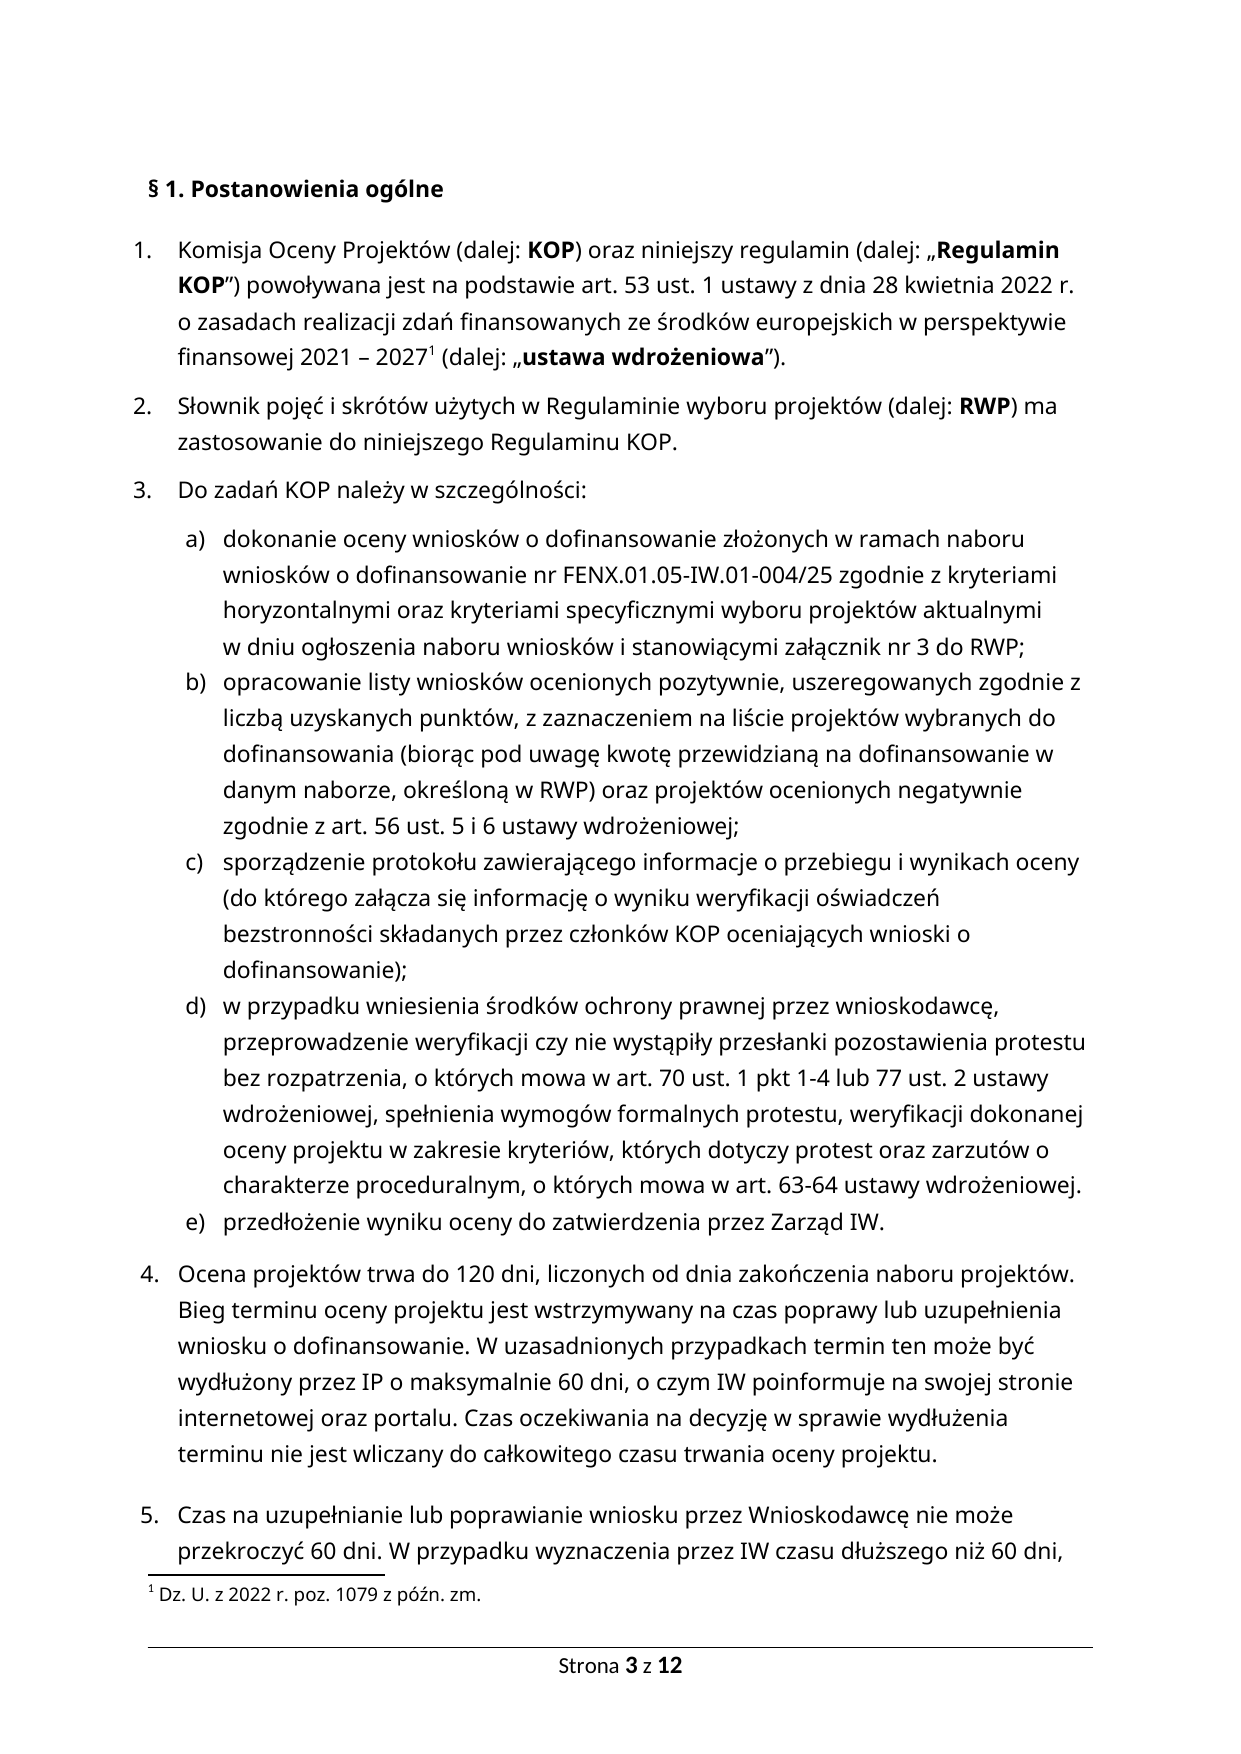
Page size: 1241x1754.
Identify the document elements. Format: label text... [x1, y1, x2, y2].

list Słownik pojęć i skrótów użytych w Regulaminie wyboru projektów (dalej: RWP) ma zastosowanie do niniejszego Regulaminu KOP. [133, 390, 1093, 457]
list Do zadań KOP należy w szczególności: [133, 474, 1093, 505]
subtitle § 1. Postanowienia ogólne [148, 173, 1093, 204]
list Ocena projektów trwa do 120 dni, liczonych od dnia zakończenia naboru projektów. Bieg terminu oceny projektu jest wstrzymywany na czas poprawy lub uzupełnienia wniosku o dofinansowanie. W uzasadnionych przypadkach termin ten może być wydłużony przez IP o maksymalnie 60 dni, o czym IW poinformuje na swojej stronie internetowej oraz portalu. Czas oczekiwania na decyzję w sprawie wydłużenia terminu nie jest wliczany do całkowitego czasu trwania oceny projektu. [140, 1258, 1093, 1469]
list dokonanie oceny wniosków o dofinansowanie złożonych w ramach naboru wniosków o dofinansowanie nr FENX.01.05-IW.01-004/25 zgodnie z kryteriami horyzontalnymi oraz kryteriami specyficznymi wyboru projektów aktualnymi w dniu ogłoszenia naboru wniosków i stanowiącymi załącznik nr 3 do RWP; [185, 523, 1093, 662]
list przedłożenie wyniku oceny do zatwierdzenia przez Zarząd IW. [185, 1205, 1093, 1237]
list w przypadku wniesienia środków ochrony prawnej przez wnioskodawcę, przeprowadzenie weryfikacji czy nie wystąpiły przesłanki pozostawienia protestu bez rozpatrzenia, o których mowa w art. 70 ust. 1 pkt 1-4 lub 77 ust. 2 ustawy wdrożeniowej, spełnienia wymogów formalnych protestu, weryfikacji dokonanej oceny projektu w zakresie kryteriów, których dotyczy protest oraz zarzutów o charakterze proceduralnym, o których mowa w art. 63-64 ustawy wdrożeniowej. [185, 990, 1093, 1201]
list Komisja Oceny Projektów (dalej: KOP) oraz niniejszy regulamin (dalej: „Regulamin KOP”) powoływana jest na podstawie art. 53 ust. 1 ustawy z dnia 28 kwietnia 2022 r. o zasadach realizacji zdań finansowanych ze środków europejskich w perspektywie finansowej 2021 – 2027 (dalej: „ustawa wdrożeniowa”). [133, 233, 1093, 373]
list opracowanie listy wniosków ocenionych pozytywnie, uszeregowanych zgodnie z liczbą uzyskanych punktów, z zaznaczeniem na liście projektów wybranych do dofinansowania (biorąc pod uwagę kwotę przewidzianą na dofinansowanie w danym naborze, określoną w RWP) oraz projektów ocenionych negatywnie zgodnie z art. 56 ust. 5 i 6 ustawy wdrożeniowej; [185, 666, 1093, 841]
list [140, 1499, 1093, 1566]
list sporządzenie protokołu zawierającego informacje o przebiegu i wynikach oceny (do którego załącza się informację o wyniku weryfikacji oświadczeń bezstronności składanych przez członków KOP oceniających wnioski o dofinansowanie); [185, 846, 1093, 985]
